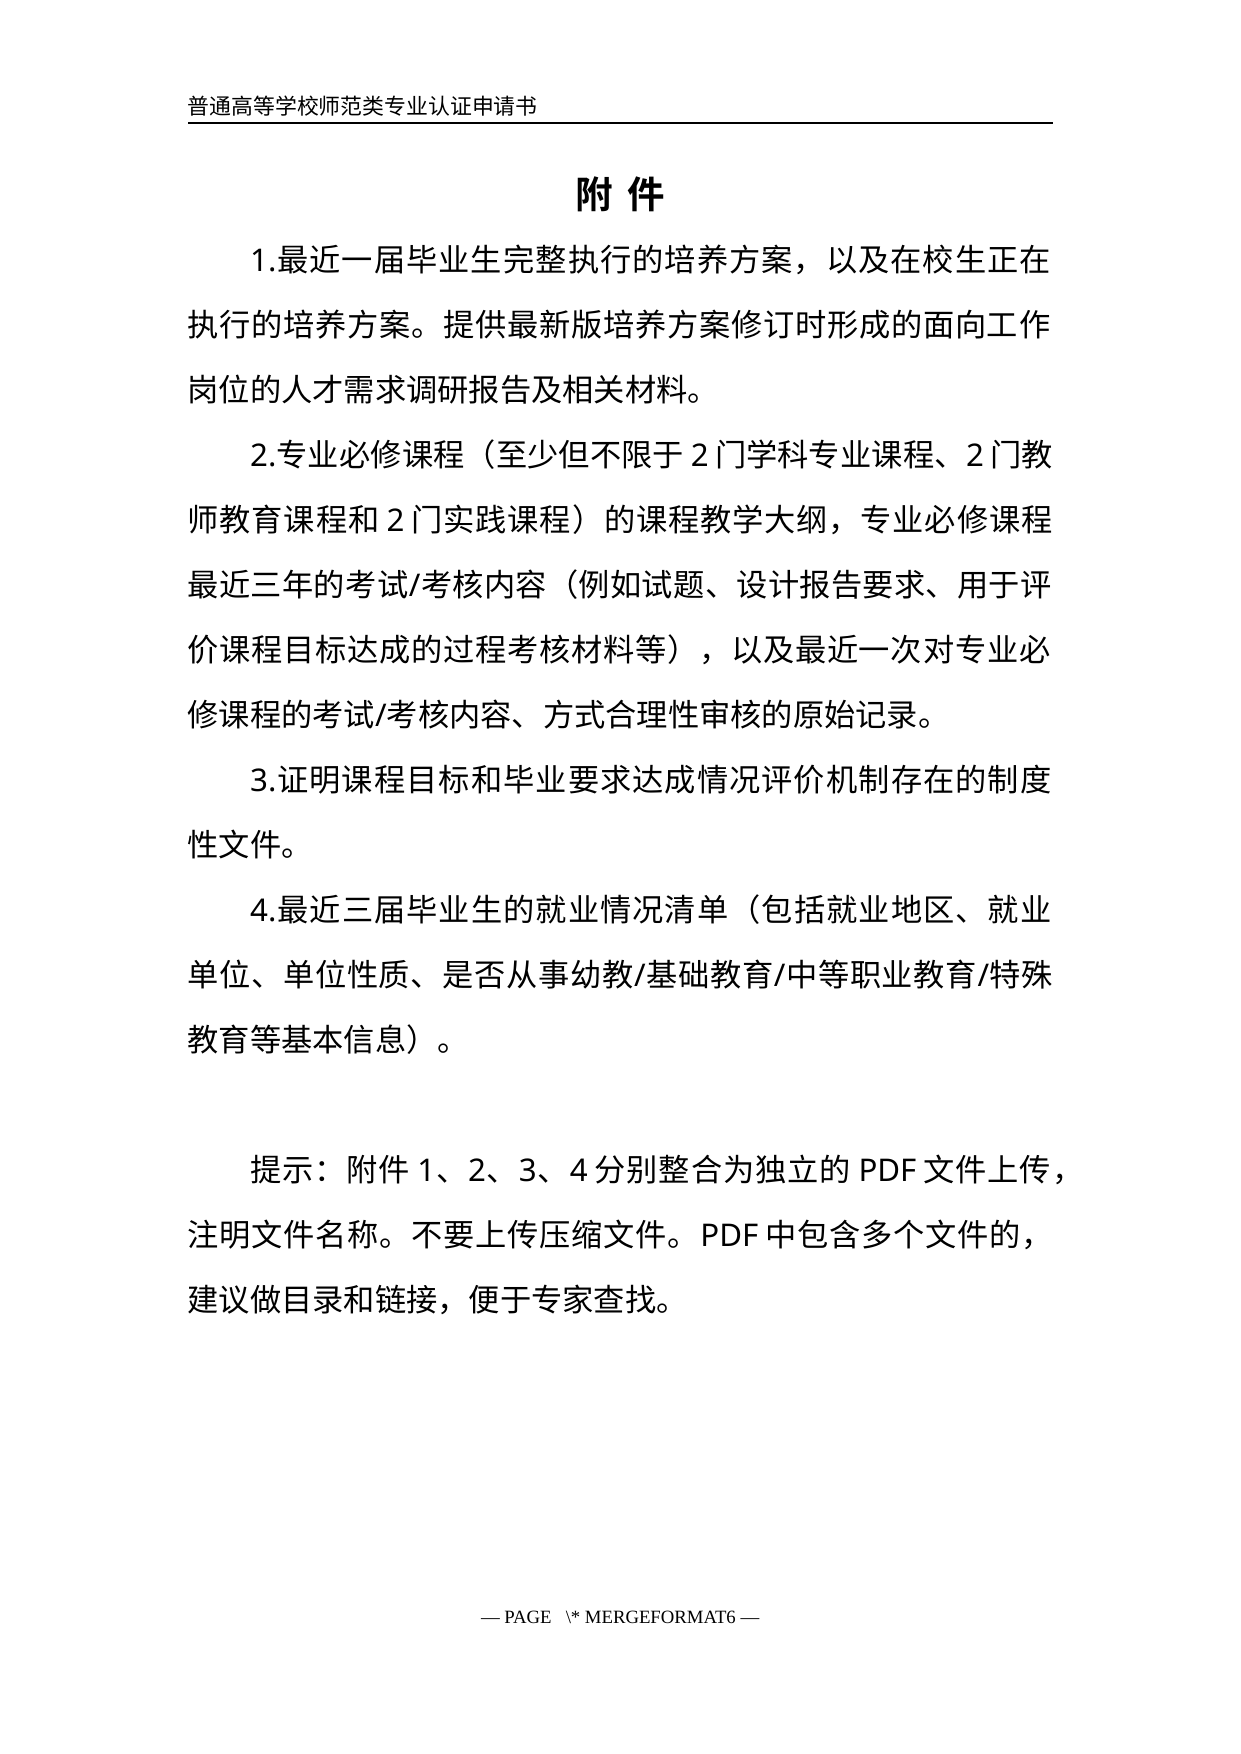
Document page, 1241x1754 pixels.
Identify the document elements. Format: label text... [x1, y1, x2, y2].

text 1.最近一届毕业生完整执行的培养方案，以及在校生正在执行的培养方案。提供最新版培养方案修订时形成的面向工作岗位的人才需求调研报告及相关材料。 [187, 225, 1053, 420]
text 4.最近三届毕业生的就业情况清单（包括就业地区、就业单位、单位性质、是否从事幼教/基础教育/中等职业教育/特殊教育等基本信息）。 [187, 875, 1053, 1070]
text 附 件 [187, 160, 1053, 225]
text 提示：附件1、2、3、4分别整合为独立的PDF文件上传，注明文件名称。不要上传压缩文件。PDF中包含多个文件的，建议做目录和链接，便于专家查找。 [187, 1135, 1053, 1330]
text 3.证明课程目标和毕业要求达成情况评价机制存在的制度性文件。 [187, 745, 1053, 875]
text 2.专业必修课程（至少但不限于2门学科专业课程、2门教师教育课程和2门实践课程）的课程教学大纲，专业必修课程最近三年的考试/考核内容（例如试题、设计报告要求、用于评价课程目标达成的过程考核材料等），以及最近一次对专业必修课程的考试/考核内容、方式合理性审核的原始记录。 [187, 420, 1053, 745]
